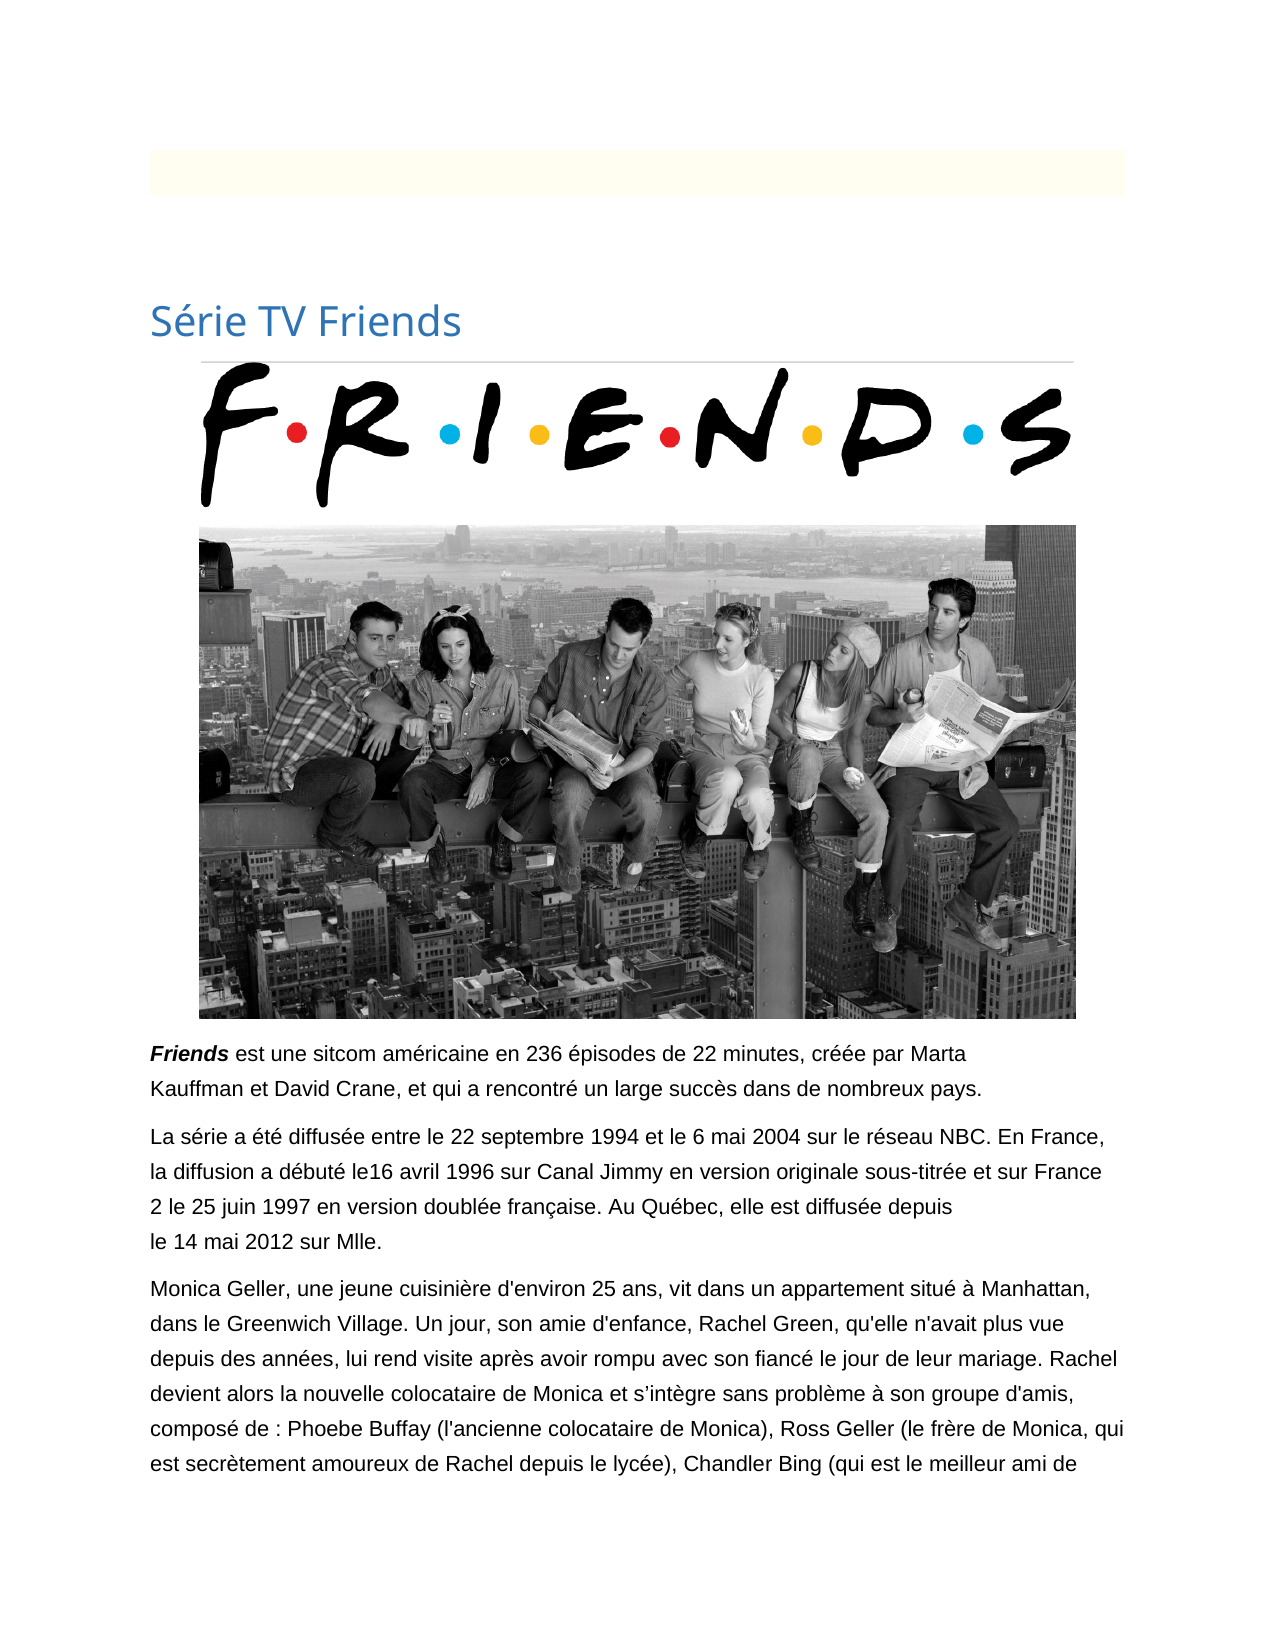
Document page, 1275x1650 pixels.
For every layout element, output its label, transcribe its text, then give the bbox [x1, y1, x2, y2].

text Friends est une sitcom américaine en 236 épisodes de 22 minutes, créée par Marta Kauffman et David Crane, et qui a rencontré un large succès dans de nombreux pays. [150, 1031, 1125, 1101]
text La série a été diffusée entre le 22 septembre 1994 et le 6 mai 2004 sur le réseau NBC. En France, la diffusion a débuté le16 avril 1996 sur Canal Jimmy en version originale sous-titrée et sur France 2 le 25 juin 1997 en version doublée française. Au Québec, elle est diffusée depuis le 14 mai 2012 sur Mlle. [150, 1114, 1125, 1254]
picture [199, 525, 1076, 1019]
picture [201, 361, 1074, 513]
subtitle Série TV Friends [150, 292, 1125, 348]
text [150, 1266, 1125, 1476]
